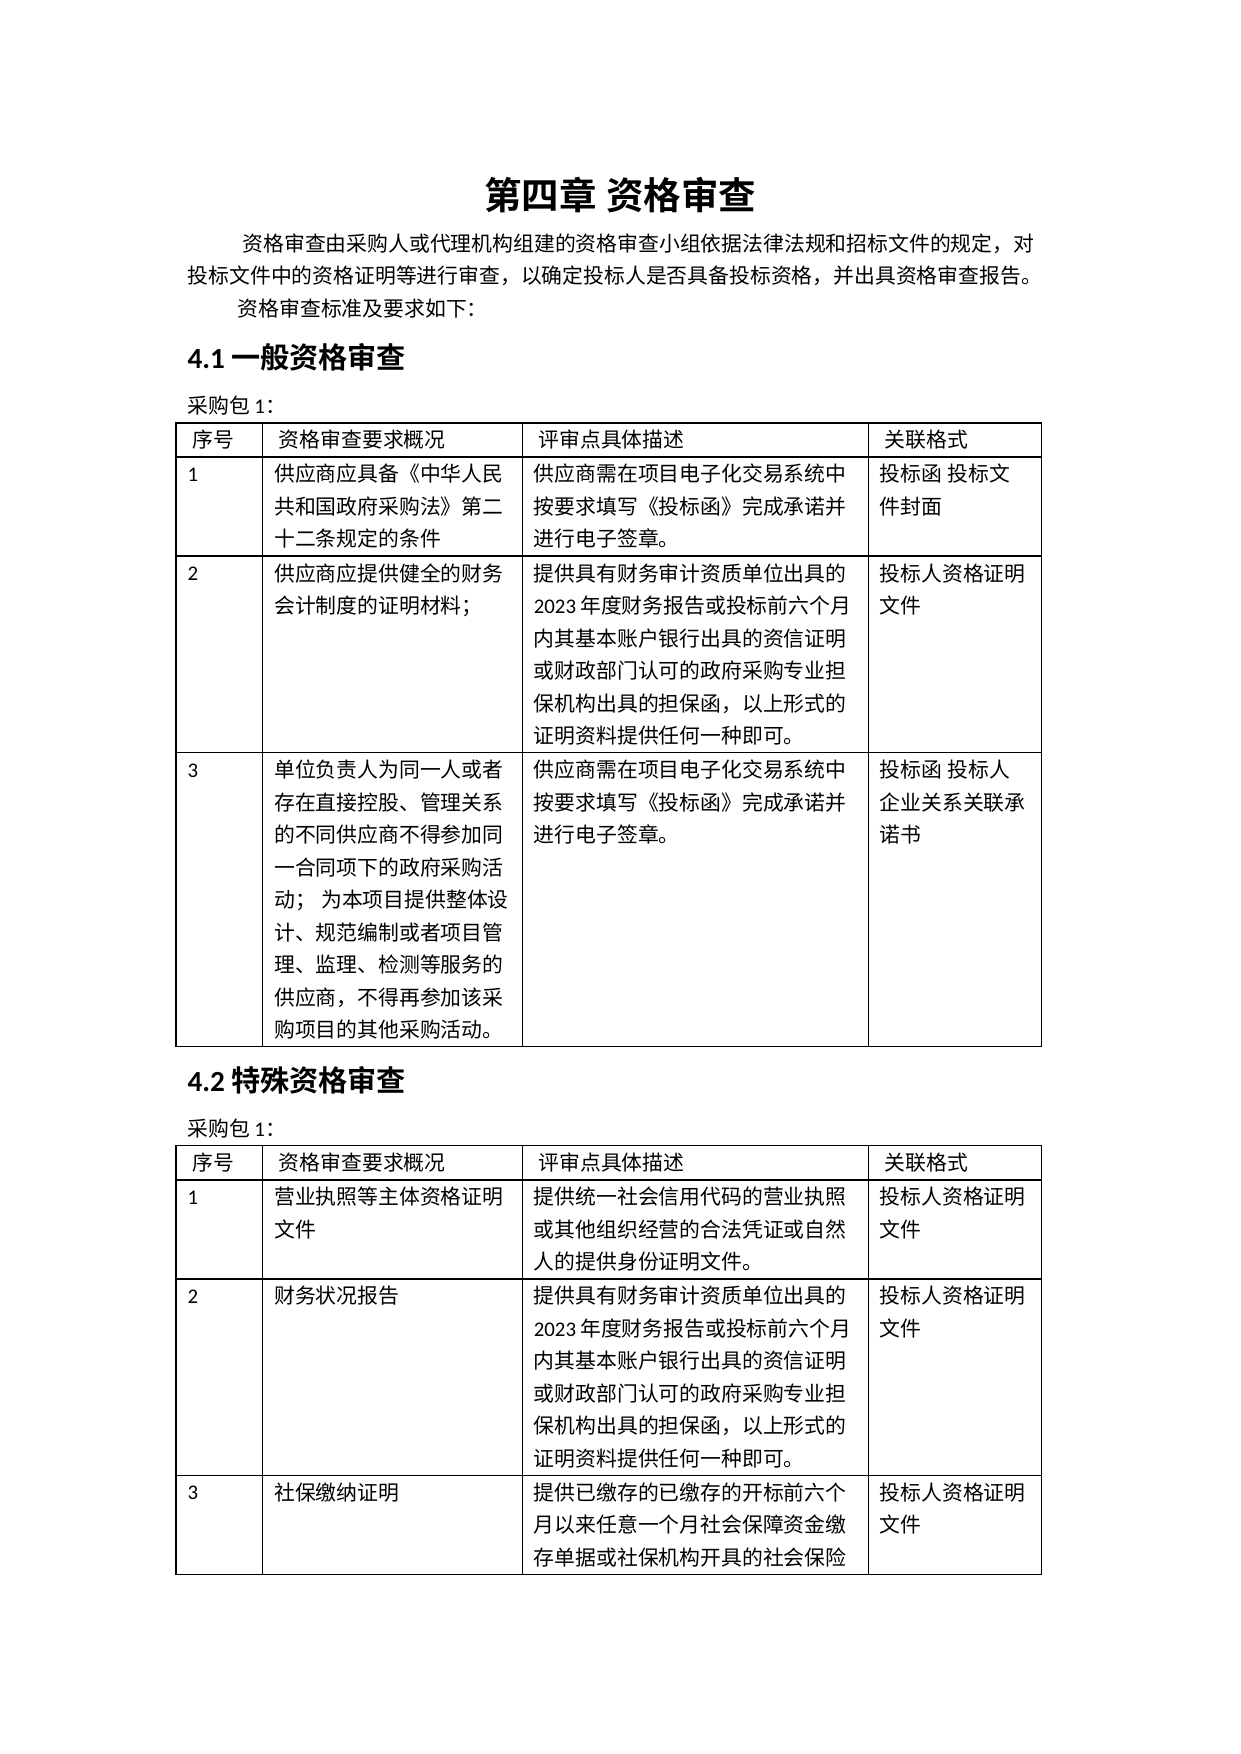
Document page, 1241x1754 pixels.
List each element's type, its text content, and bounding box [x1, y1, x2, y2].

text 4.1一般资格审查 [187, 324, 1053, 389]
text 资格审查标准及要求如下： [187, 292, 1053, 324]
table_cell 投标人资格证明文件 [869, 1476, 1041, 1573]
text 4.2特殊资格审查 [187, 1047, 1053, 1112]
table_cell 投标人资格证明文件 [869, 1181, 1041, 1278]
table_header 序号 [177, 424, 262, 456]
table_cell 3 [177, 753, 262, 1046]
text 第四章 资格审查 [187, 162, 1053, 227]
table_header 评审点具体描述 [523, 1146, 868, 1179]
table_cell 供应商应具备《中华人民共和国政府采购法》第二十二条规定的条件 [263, 458, 522, 555]
table_header 序号 [177, 1146, 262, 1179]
table_cell 1 [177, 458, 262, 555]
table_cell 财务状况报告 [263, 1280, 522, 1474]
table_cell 供应商需在项目电子化交易系统中按要求填写《投标函》完成承诺并进行电子签章。 [523, 458, 868, 555]
table_header 评审点具体描述 [523, 424, 868, 456]
table_cell 提供具有财务审计资质单位出具的2023年度财务报告或投标前六个月内其基本账户银行出具的资信证明或财政部门认可的政府采购专业担保机构出具的担保函，以上形式的证明资料提供任何一种即可。 [523, 1280, 868, 1474]
table_cell 营业执照等主体资格证明文件 [263, 1181, 522, 1278]
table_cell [523, 1476, 868, 1573]
table_cell 2 [177, 1280, 262, 1474]
table_header 关联格式 [869, 1146, 1041, 1179]
table_cell 供应商应提供健全的财务会计制度的证明材料； [263, 557, 522, 752]
table_cell 3 [177, 1476, 262, 1573]
table_cell 1 [177, 1181, 262, 1278]
table_cell 社保缴纳证明 [263, 1476, 522, 1573]
table_cell 投标人资格证明文件 [869, 1280, 1041, 1474]
text 采购包1： [187, 389, 1053, 422]
table_cell 提供具有财务审计资质单位出具的2023年度财务报告或投标前六个月内其基本账户银行出具的资信证明或财政部门认可的政府采购专业担保机构出具的担保函，以上形式的证明资料提供任何一种即可。 [523, 557, 868, 752]
text 采购包1： [187, 1112, 1053, 1145]
table_cell 单位负责人为同一人或者存在直接控股、管理关系的不同供应商不得参加同一合同项下的政府采购活动； 为本项目提供整体设计、规范编制或者项目管理、监理、检测等服务的供应商，不得再参加该采购项目的其他采购活动。 [263, 753, 522, 1046]
table_cell 提供统一社会信用代码的营业执照或其他组织经营的合法凭证或自然人的提供身份证明文件。 [523, 1181, 868, 1278]
table_cell 2 [177, 557, 262, 752]
text 资格审查由采购人或代理机构组建的资格审查小组依据法律法规和招标文件的规定，对投标文件中的资格证明等进行审查，以确定投标人是否具备投标资格，并出具资格审查报告。 [187, 227, 1053, 292]
table_header 资格审查要求概况 [263, 1146, 522, 1179]
table_header 资格审查要求概况 [263, 424, 522, 456]
table_header 关联格式 [869, 424, 1041, 456]
table_cell 投标人资格证明文件 [869, 557, 1041, 752]
table_cell 供应商需在项目电子化交易系统中按要求填写《投标函》完成承诺并进行电子签章。 [523, 753, 868, 1046]
table_cell 投标函 投标文件封面 [869, 458, 1041, 555]
table_cell 投标函 投标人企业关系关联承诺书 [869, 753, 1041, 1046]
